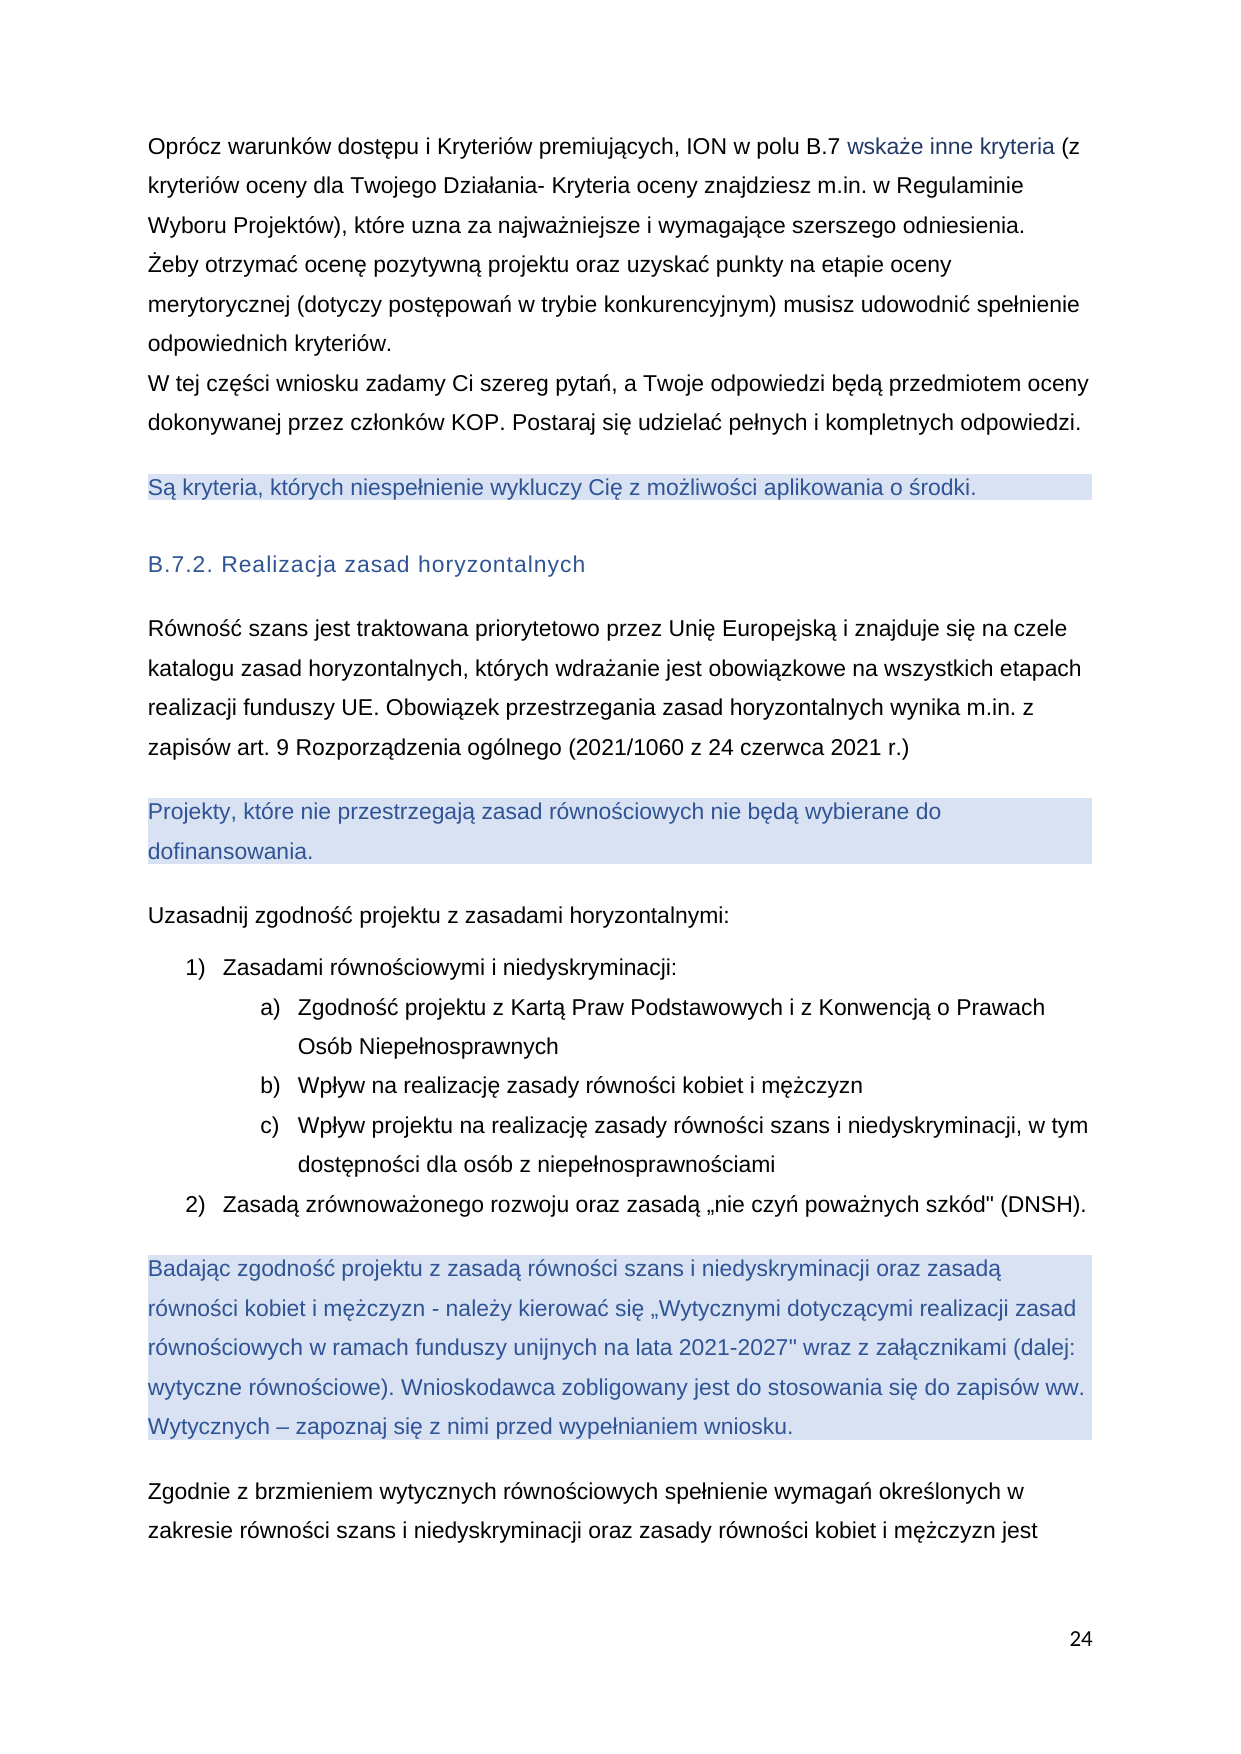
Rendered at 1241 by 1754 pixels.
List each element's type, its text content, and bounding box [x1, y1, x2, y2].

text Uzasadnij zgodność projektu z zasadami horyzontalnymi: [148, 902, 1092, 928]
text Projekty, które nie przestrzegają zasad równościowych nie będą wybierane do dofinansowania. [148, 798, 1092, 864]
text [148, 1478, 1092, 1544]
list Wpływ na realizację zasady równości kobiet i mężczyzn [260, 1072, 1092, 1099]
text Są kryteria, których niespełnienie wykluczy Cię z możliwości aplikowania o środki. [148, 474, 1092, 500]
text Żeby otrzymać ocenę pozytywną projektu oraz uzyskać punkty na etapie oceny merytorycznej (dotyczy postępowań w trybie konkurencyjnym) musisz udowodnić spełnienie odpowiednich kryteriów. [148, 251, 1092, 357]
list Zasadą zrównoważonego rozwoju oraz zasadą „nie czyń poważnych szkód" (DNSH). [185, 1191, 1092, 1217]
text Równość szans jest traktowana priorytetowo przez Unię Europejską i znajduje się na czele katalogu zasad horyzontalnych, których wdrażanie jest obowiązkowe na wszystkich etapach realizacji funduszy UE. Obowiązek przestrzegania zasad horyzontalnych wynika m.in. z zapisów art. 9 Rozporządzenia ogólnego (2021/1060 z 24 czerwca 2021 r.) [148, 615, 1092, 760]
text Badając zgodność projektu z zasadą równości szans i niedyskryminacji oraz zasadą równości kobiet i mężczyzn - należy kierować się „Wytycznymi dotyczącymi realizacji zasad równościowych w ramach funduszy unijnych na lata 2021-2027" wraz z załącznikami (dalej: wytyczne równościowe). Wnioskodawca zobligowany jest do stosowania się do zapisów ww. Wytycznych – zapoznaj się z nimi przed wypełnianiem wniosku. [148, 1255, 1092, 1440]
list Zasadami równościowymi i niedyskryminacji: [185, 954, 1092, 980]
subtitle B.7.2. Realizacja zasad horyzontalnych [148, 551, 1092, 577]
list Zgodność projektu z Kartą Praw Podstawowych i z Konwencją o Prawach Osób Niepełnosprawnych [260, 993, 1092, 1059]
text Oprócz warunków dostępu i Kryteriów premiujących, ION w polu B.7 wskaże inne kryteria (z kryteriów oceny dla Twojego Działania- Kryteria oceny znajdziesz m.in. w Regulaminie Wyboru Projektów), które uzna za najważniejsze i wymagające szerszego odniesienia. [148, 133, 1092, 238]
text W tej części wniosku zadamy Ci szereg pytań, a Twoje odpowiedzi będą przedmiotem oceny dokonywanej przez członków KOP. Postaraj się udzielać pełnych i kompletnych odpowiedzi. [148, 370, 1092, 436]
list Wpływ projektu na realizację zasady równości szans i niedyskryminacji, w tym dostępności dla osób z niepełnosprawnościami [260, 1112, 1092, 1178]
